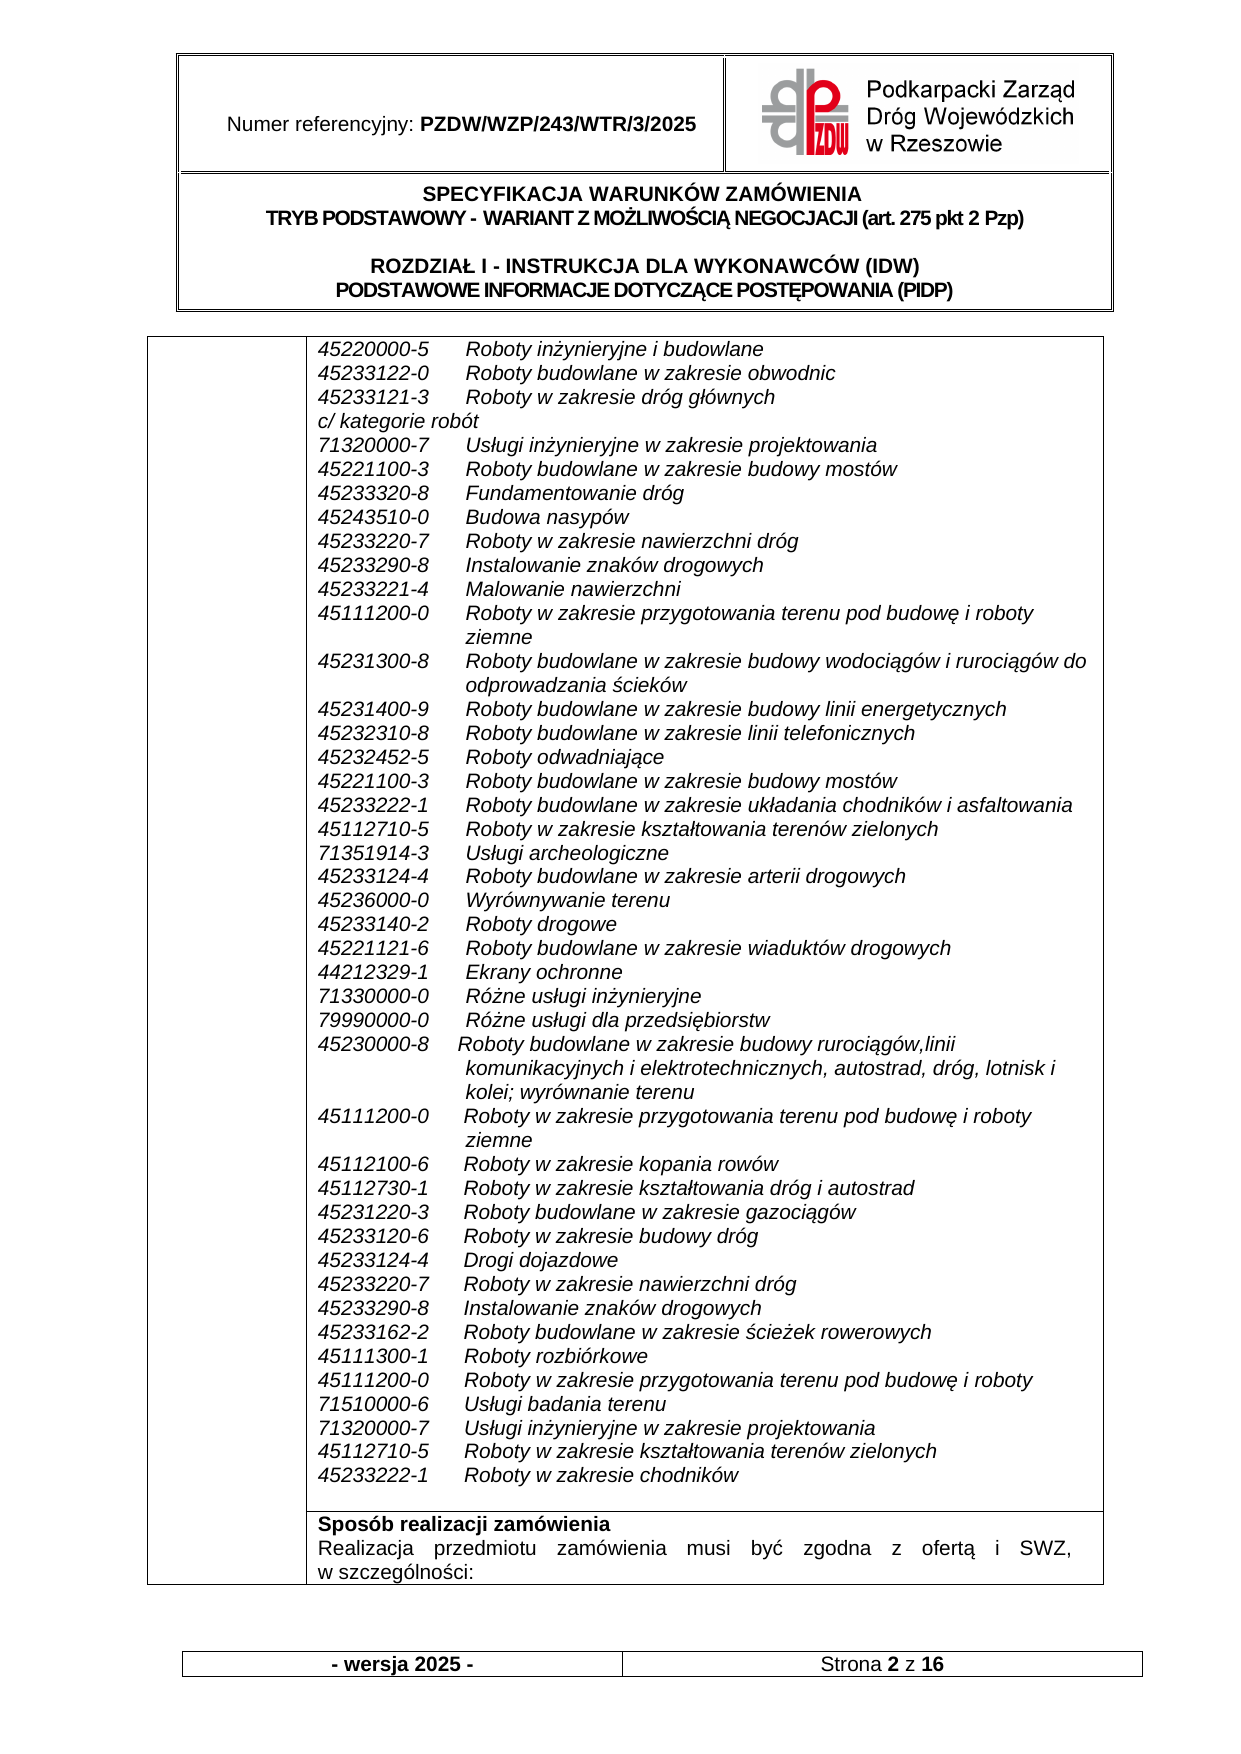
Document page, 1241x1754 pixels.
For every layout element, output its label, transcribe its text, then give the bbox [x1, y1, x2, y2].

picture [758, 63, 1079, 164]
